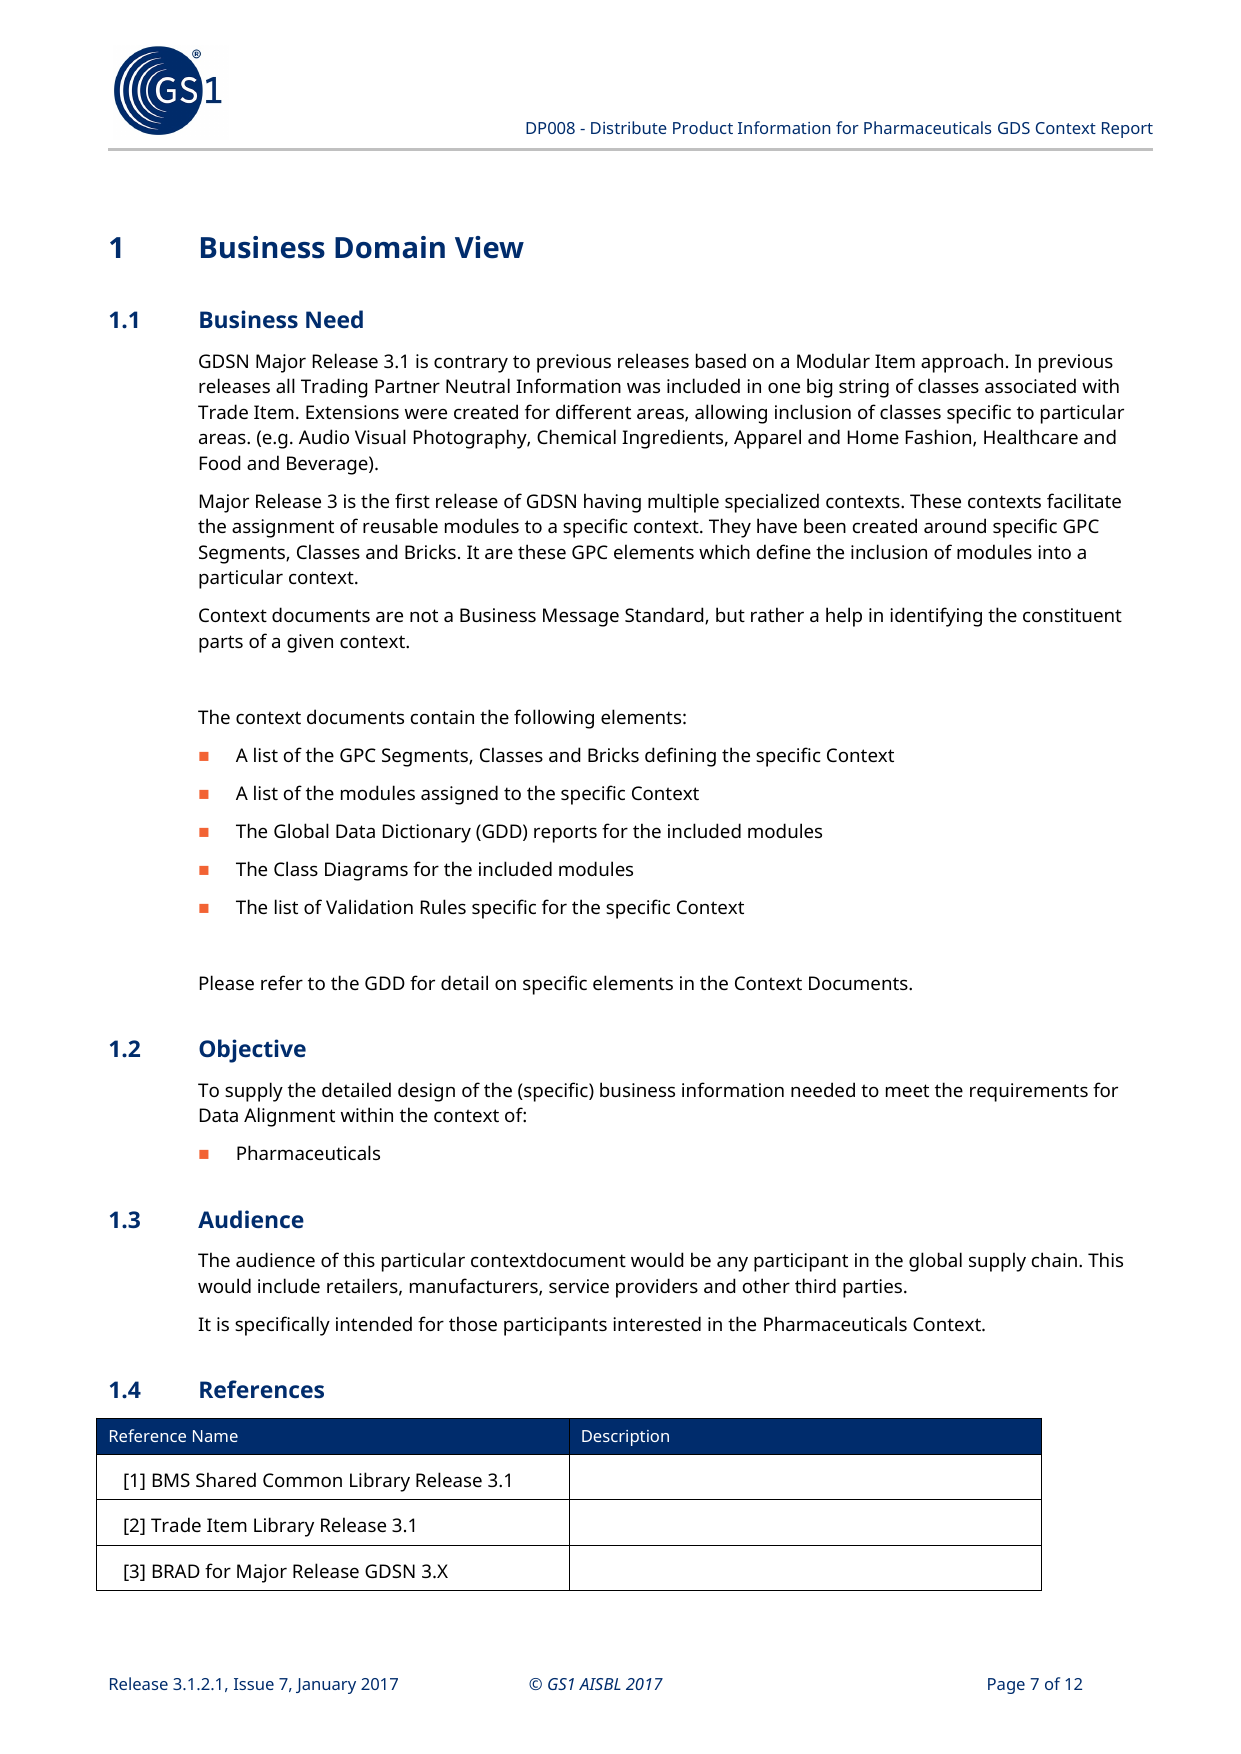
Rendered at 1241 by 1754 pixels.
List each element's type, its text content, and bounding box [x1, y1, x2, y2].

text The context documents contain the following elements: [198, 704, 1153, 730]
text The Global Data Dictionary (GDD) reports for the included modules [198, 818, 1153, 844]
table_cell [570, 1546, 1041, 1590]
table_cell [570, 1455, 1041, 1499]
table_header Reference Name [97, 1419, 569, 1454]
text The Class Diagrams for the included modules [198, 856, 1153, 882]
text Major Release 3 is the first release of GDSN having multiple specialized contexts. These contexts facilitate the assignment of reusable modules to a specific context. They have been created around specific GPC Segments, Classes and Bricks. It are these GPC elements which define the inclusion of modules into a particular context. [198, 488, 1153, 590]
subtitle Audience [108, 1204, 1153, 1235]
subtitle Business Domain View [108, 227, 1153, 267]
picture [112, 45, 230, 140]
text Context documents are not a Business Message Standard, but rather a help in identifying the constituent parts of a given context. [198, 603, 1153, 654]
text The audience of this particular contextdocument would be any participant in the global supply chain. This would include retailers, manufacturers, service providers and other third parties. [198, 1247, 1153, 1298]
text A list of the GPC Segments, Classes and Bricks defining the specific Context [198, 742, 1153, 768]
table_cell [570, 1500, 1041, 1544]
table_cell [2] Trade Item Library Release 3.1 [97, 1500, 569, 1544]
subtitle Business Need [108, 304, 1153, 335]
table_cell [3] BRAD for Major Release GDSN 3.X [97, 1546, 569, 1590]
text It is specifically intended for those participants interested in the Context. [198, 1311, 1153, 1336]
text To supply the detailed design of the (specific) business information needed to meet the requirements for Data Alignment within the context of: [198, 1077, 1153, 1128]
text The list of Validation Rules specific for the specific Context [198, 894, 1153, 920]
table_cell [1] BMS Shared Common Library Release 3.1 [97, 1455, 569, 1499]
text A list of the modules assigned to the specific Context [198, 780, 1153, 806]
subtitle Objective [108, 1033, 1153, 1064]
text GDSN Major Release 3.1 is contrary to previous releases based on a Modular Item approach. In previous releases all Trading Partner Neutral Information was included in one big string of classes associated with Trade Item. Extensions were created for different areas, allowing inclusion of classes specific to particular areas. (e.g. Audio Visual Photography, Chemical Ingredients, Apparel and Home Fashion, Healthcare and Food and Beverage). [198, 348, 1153, 476]
text Please refer to the GDD for detail on specific elements in the Context Documents. [198, 970, 1153, 996]
subtitle References [108, 1374, 1153, 1405]
table_header Description [570, 1419, 1041, 1454]
